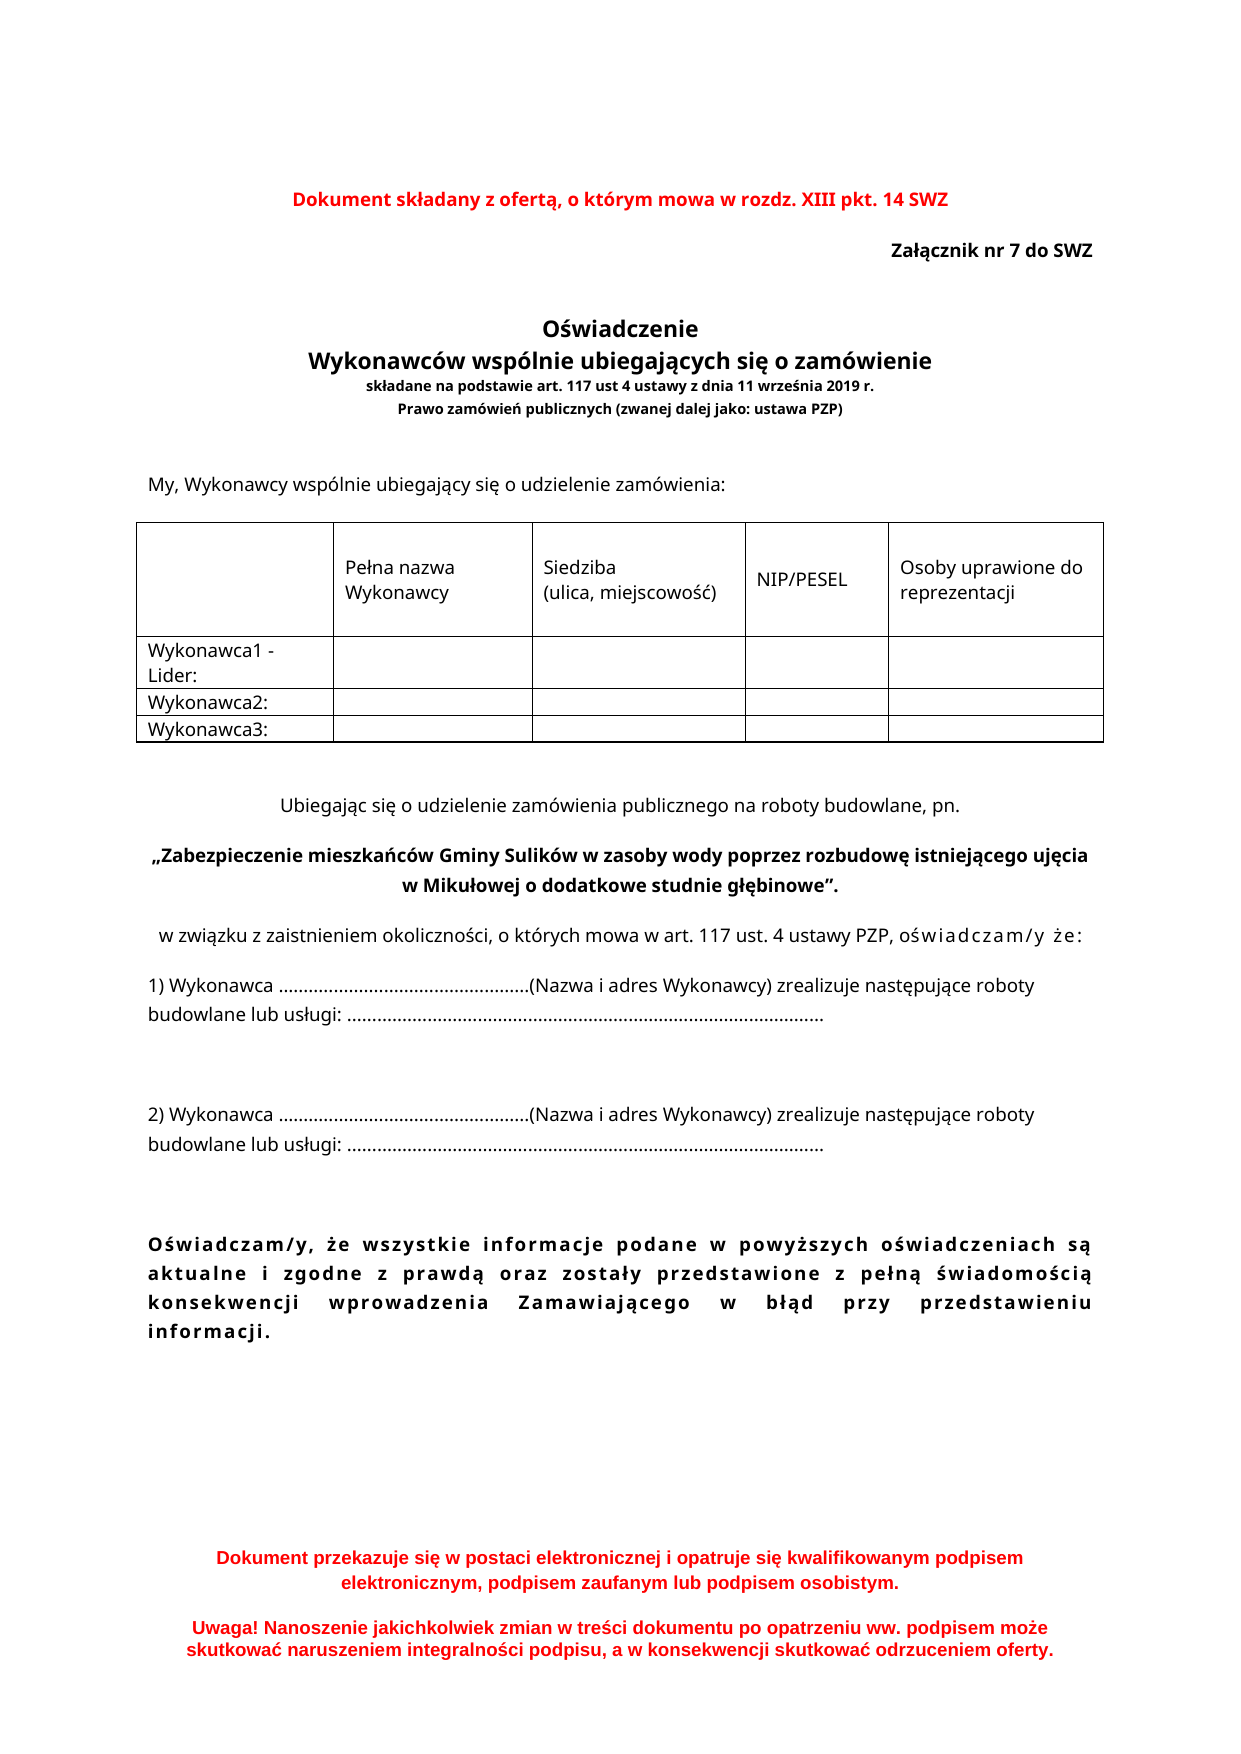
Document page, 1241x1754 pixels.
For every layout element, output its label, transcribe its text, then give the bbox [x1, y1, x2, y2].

table_cell [334, 716, 532, 741]
table_cell [533, 637, 745, 688]
table_cell [334, 689, 532, 715]
table_cell [889, 716, 1103, 741]
text Załącznik nr 7 do SWZ [148, 237, 1093, 262]
table_cell Wykonawca1 - Lider: [137, 637, 333, 688]
text składane na podstawie art. 117 ust 4 ustawy z dnia 11 września 2019 r. [148, 376, 1093, 396]
table_cell Wykonawca3: [137, 716, 333, 741]
text 2) Wykonawca …...............................................(Nazwa i adres Wykonawcy) zrealizuje następujące roboty budowlane lub usługi: ............................................................................................... [148, 1102, 1093, 1156]
text „Zabezpieczenie mieszkańców Gminy Sulików w zasoby wody poprzez rozbudowę istniejącego ujęcia w Mikułowej o dodatkowe studnie głębinowe”. [148, 843, 1093, 897]
table_cell Wykonawca2: [137, 689, 333, 715]
text Dokument składany z ofertą, o którym mowa w rozdz. XIII pkt. 14 SWZ [148, 186, 1093, 211]
text Uwaga! Nanoszenie jakichkolwiek zmian w treści dokumentu po opatrzeniu ww. podpisem może skutkować naruszeniem integralności podpisu, a w konsekwencji skutkować odrzuceniem oferty. [148, 1617, 1093, 1660]
text Prawo zamówień publicznych (zwanej dalej jako: ustawa PZP) [148, 399, 1093, 419]
table_cell [746, 716, 888, 741]
text 1) Wykonawca …...............................................(Nazwa i adres Wykonawcy) zrealizuje następujące roboty budowlane lub usługi: ............................................................................................... [148, 972, 1093, 1027]
table_header Siedziba (ulica, miejscowość) [533, 523, 745, 636]
text Ubiegając się o udzielenie zamówienia publicznego na roboty budowlane, pn. [148, 792, 1093, 818]
text w związku z zaistnieniem okoliczności, o których mowa w art. 117 ust. 4 ustawy PZP, oświadczam/y że: [148, 922, 1093, 947]
text Oświadczam/y, że wszystkie informacje podane w powyższych oświadczeniach są aktualne i zgodne z prawdą oraz zostały przedstawione z pełną świadomością konsekwencji wprowadzenia Zamawiającego w błąd przy przedstawieniu informacji. [148, 1231, 1093, 1344]
table_header [137, 523, 333, 636]
text Wykonawców wspólnie ubiegających się o zamówienie [148, 345, 1093, 376]
table_header NIP/PESEL [746, 523, 888, 636]
table_cell [889, 689, 1103, 715]
table_cell [746, 689, 888, 715]
table_cell [533, 716, 745, 741]
table_cell [334, 637, 532, 688]
table_cell [746, 637, 888, 688]
text Oświadczenie [148, 313, 1093, 345]
text Dokument przekazuje się w postaci elektronicznej i opatruje się kwalifikowanym podpisem elektronicznym, podpisem zaufanym lub podpisem osobistym. [148, 1547, 1093, 1593]
table_header Osoby uprawione do reprezentacji [889, 523, 1103, 636]
table_cell [889, 637, 1103, 688]
table_header Pełna nazwa Wykonawcy [334, 523, 532, 636]
table_cell [533, 689, 745, 715]
text My, Wykonawcy wspólnie ubiegający się o udzielenie zamówienia: [148, 472, 1093, 497]
